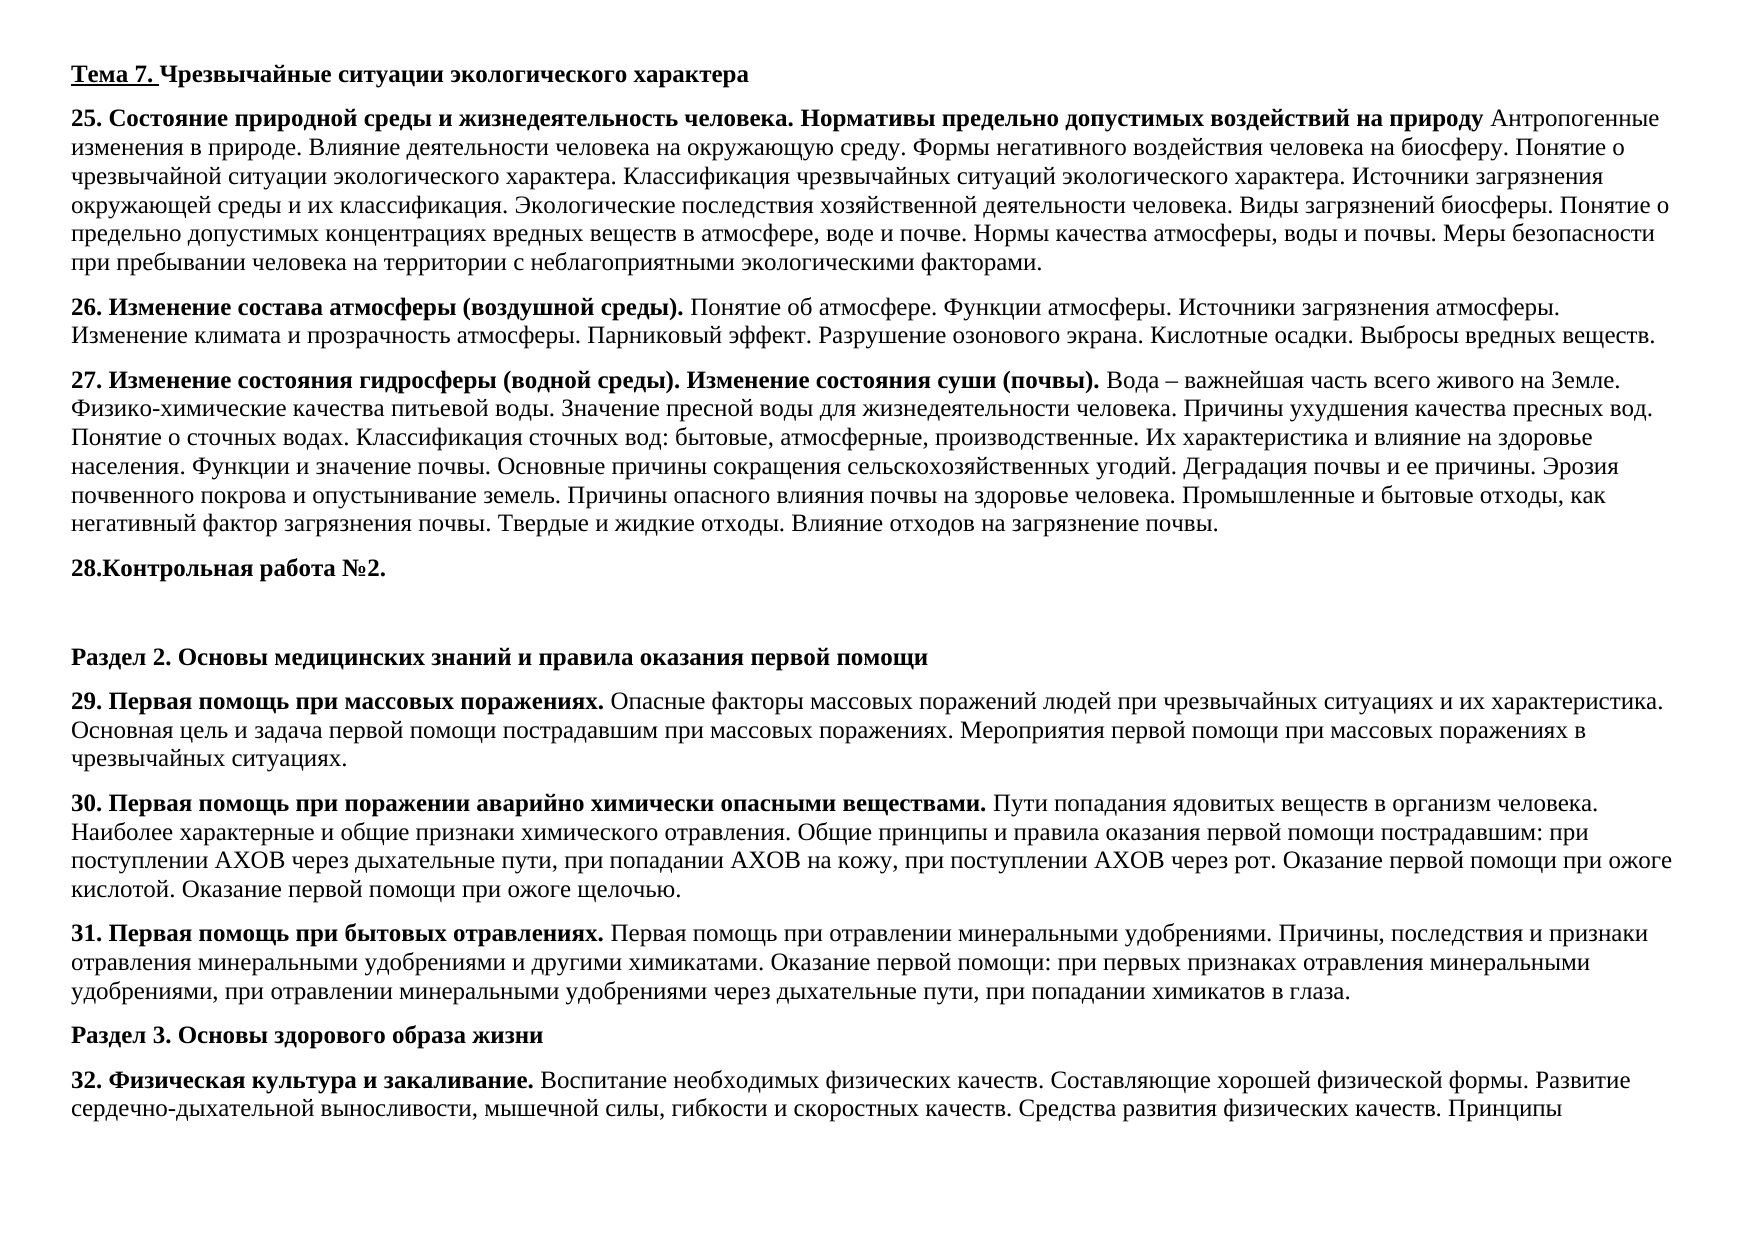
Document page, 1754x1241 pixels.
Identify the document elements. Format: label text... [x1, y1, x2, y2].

text 26. Изменение состава атмосферы (воздушной среды). Понятие об атмосфере. Функции атмосферы. Источники загрязнения атмосферы. Изменение климата и прозрачность атмосферы. Парниковый эффект. Разрушение озонового экрана. Кислотные осадки. Выбросы вредных веществ. [71, 292, 1683, 349]
text 29. Первая помощь при массовых поражениях. Опасные факторы массовых поражений людей при чрезвычайных ситуациях и их характеристика. Основная цель и задача первой помощи пострадавшим при массовых поражениях. Мероприятия первой помощи при массовых поражениях в чрезвычайных ситуациях. [71, 686, 1683, 772]
text 27. Изменение состояния гидросферы (водной среды). Изменение состояния суши (почвы). Вода – важнейшая часть всего живого на Земле. Физико-химические качества питьевой воды. Значение пресной воды для жизнедеятельности человека. Причины ухудшения качества пресных вод. Понятие о сточных водах. Классификация сточных вод: бытовые, атмосферные, производственные. Их характеристика и влияние на здоровье населения. Функции и значение почвы. Основные причины сокращения сельскохозяйственных угодий. Деградация почвы и ее причины. Эрозия почвенного покрова и опустынивание земель. Причины опасного влияния почвы на здоровье человека. Промышленные и бытовые отходы, как негативный фактор загрязнения почвы. Твердые и жидкие отходы. Влияние отходов на загрязнение почвы. [71, 365, 1683, 537]
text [71, 1065, 1683, 1122]
text Раздел 3. Основы здорового образа жизни [71, 1020, 1683, 1049]
text 28.Контрольная работа №2. [71, 553, 1683, 582]
text 25. Состояние природной среды и жизнедеятельность человека. Нормативы предельно допустимых воздействий на природу Антропогенные изменения в природе. Влияние деятельности человека на окружающую среду. Формы негативного воздействия человека на биосферу. Понятие о чрезвычайной ситуации экологического характера. Классификация чрезвычайных ситуаций экологического характера. Источники загрязнения окружающей среды и их классификация. Экологические последствия хозяйственной деятельности человека. Виды загрязнений биосферы. Понятие о предельно допустимых концентрациях вредных веществ в атмосфере, воде и почве. Нормы качества атмосферы, воды и почвы. Меры безопасности при пребывании человека на территории с неблагоприятными экологическими факторами. [71, 103, 1683, 276]
text 31. Первая помощь при бытовых отравлениях. Первая помощь при отравлении минеральными удобрениями. Причины, последствия и признаки отравления минеральными удобрениями и другими химикатами. Оказание первой помощи: при первых признаках отравления минеральными удобрениями, при отравлении минеральными удобрениями через дыхательные пути, при попадании химикатов в глаза. [71, 918, 1683, 1005]
text 30. Первая помощь при поражении аварийно химически опасными веществами. Пути попадания ядовитых веществ в организм человека. Наиболее характерные и общие признаки химического отравления. Общие принципы и правила оказания первой помощи пострадавшим: при поступлении АХОВ через дыхательные пути, при попадании АХОВ на кожу, при поступлении АХОВ через рот. Оказание первой помощи при ожоге кислотой. Оказание первой помощи при ожоге щелочью. [71, 788, 1683, 903]
text Тема 7. Чрезвычайные ситуации экологического характера [71, 59, 1683, 88]
text Раздел 2. Основы медицинских знаний и правила оказания первой помощи [71, 642, 1683, 670]
